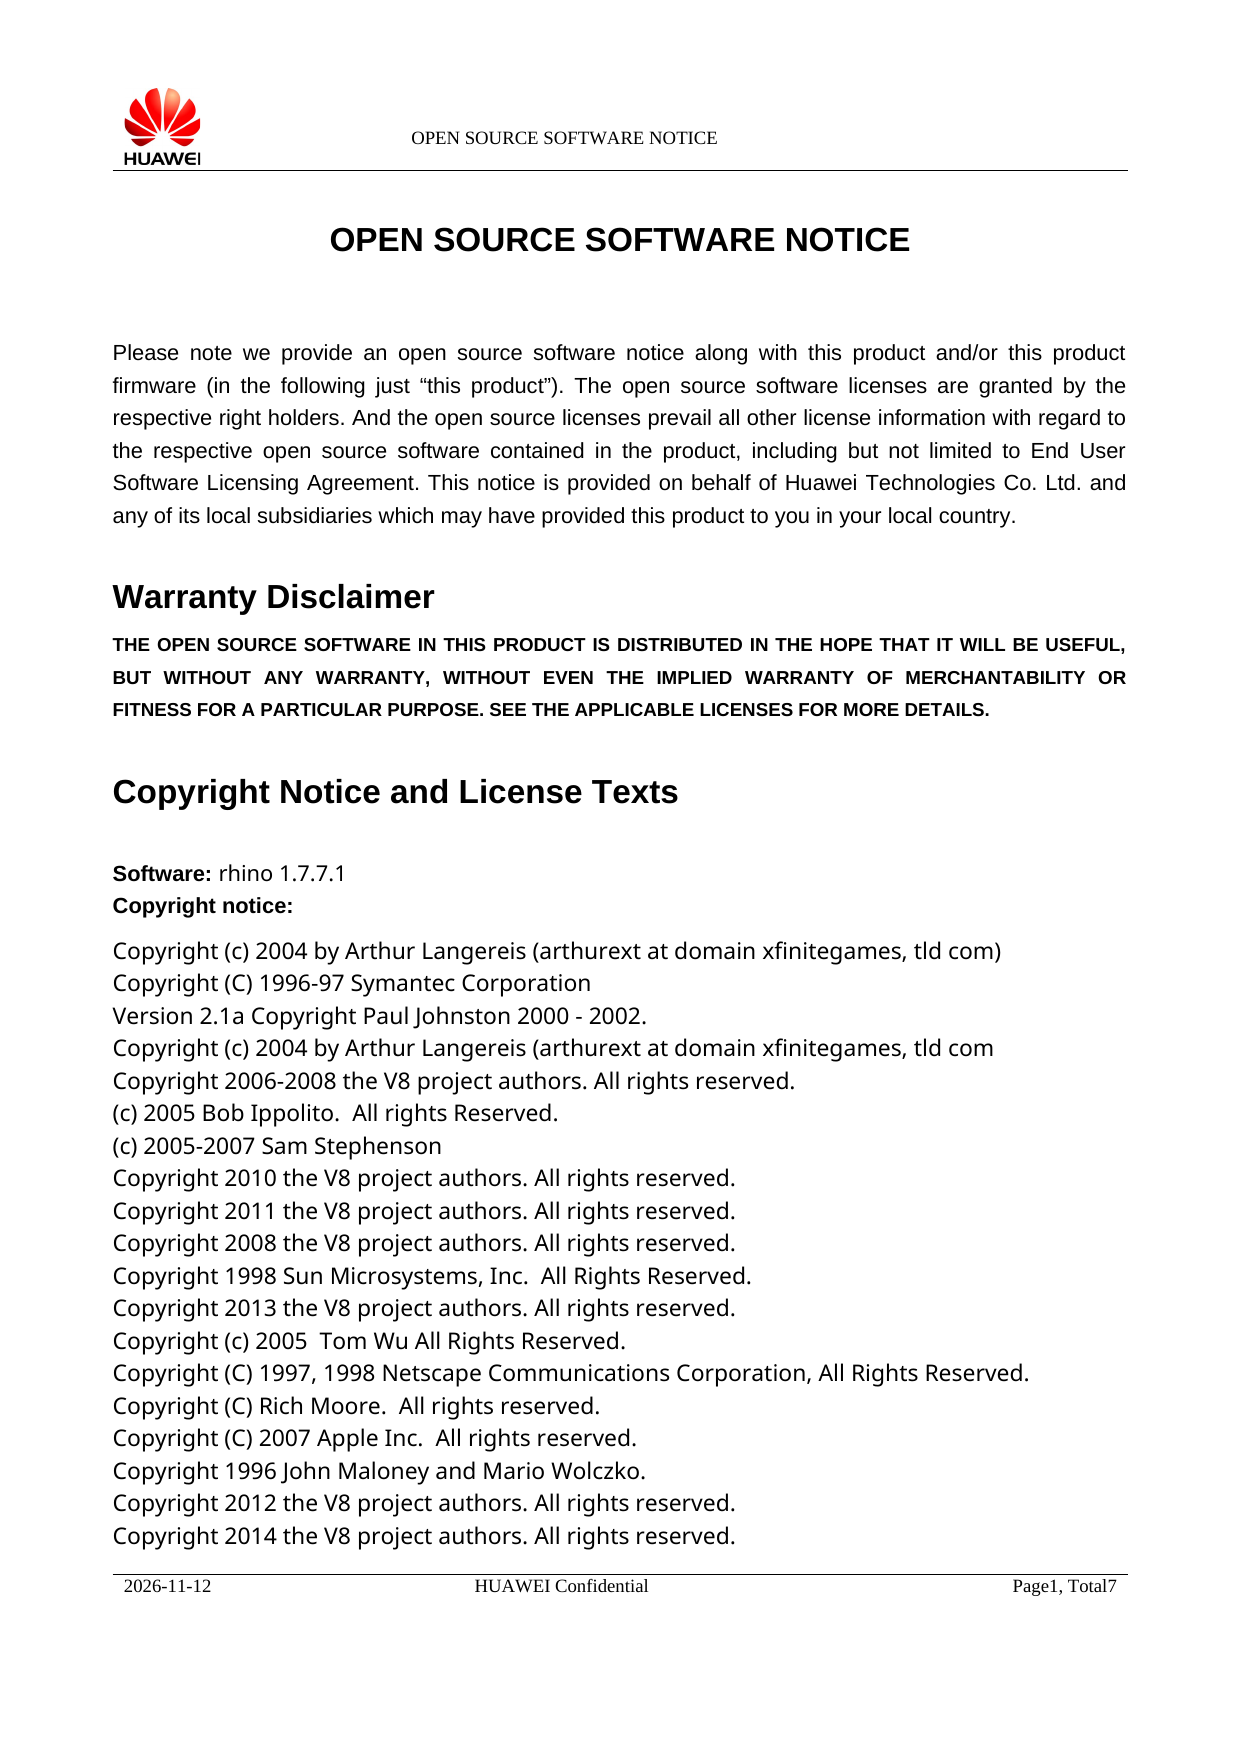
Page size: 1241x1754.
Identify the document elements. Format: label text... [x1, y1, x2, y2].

picture [124, 88, 201, 165]
text Warranty Disclaimer [112, 564, 1128, 629]
text The open source software in this product is distributed in the hope that it will be useful, but WITHOUT ANY WARRANTY, without even the implied warranty of MERCHANTABILITY or FITNESS FOR A PARTICULAR PURPOSE. See the applicable licenses for more details. [112, 629, 1128, 726]
title Software: rhino 1.7.7.1 [112, 856, 1128, 889]
text Copyright notice: [112, 889, 1128, 921]
text Copyright Notice and License Texts [112, 759, 1128, 824]
text OPEN SOURCE SOFTWARE NOTICE [112, 206, 1128, 271]
text Please note we provide an open source software notice along with this product and/or this product firmware (in the following just “this product”). The open source software licenses are granted by the respective right holders. And the open source licenses prevail all other license information with regard to the respective open source software contained in the product, including but not limited to End User Software Licensing Agreement. This notice is provided on behalf of Huawei Technologies Co. Ltd. and any of its local subsidiaries which may have provided this product to you in your local country. [112, 336, 1128, 531]
